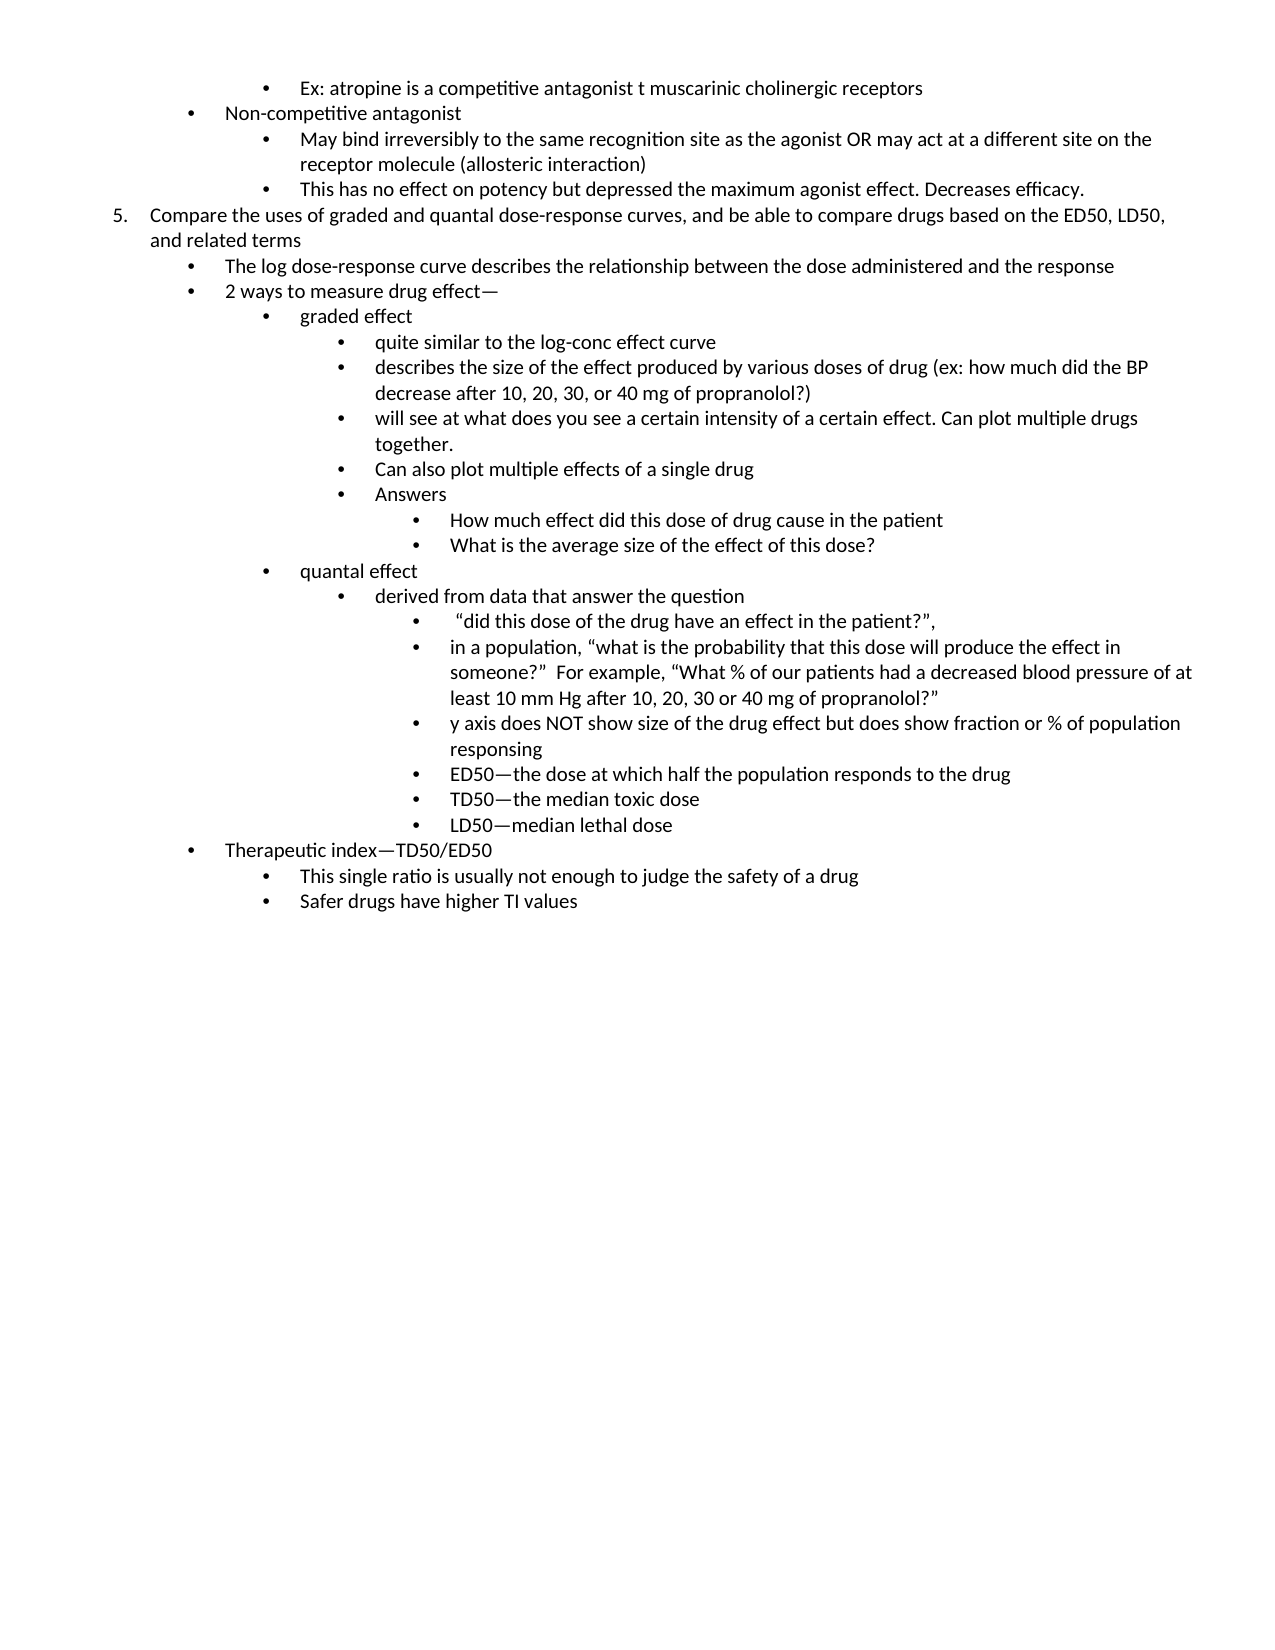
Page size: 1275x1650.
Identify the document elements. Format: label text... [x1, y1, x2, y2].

list describes the size of the effect produced by various doses of drug (ex: how much did the BP decrease after 10, 20, 30, or 40 mg of propranolol?) [337, 354, 1200, 405]
list in a population, “what is the probability that this dose will produce the effect in someone?” For example, “What % of our patients had a decreased blood pressure of at least 10 mm Hg after 10, 20, 30 or 40 mg of propranolol?” [412, 634, 1200, 710]
list Safer drugs have higher TI values [262, 888, 1200, 914]
list This has no effect on potency but depressed the maximum agonist effect. Decreases efficacy. [262, 177, 1200, 202]
list Therapeutic index—TD50/ED50 [187, 837, 1200, 863]
list Ex: atropine is a competitive antagonist t muscarinic cholinergic receptors [262, 75, 1200, 100]
list Non-competitive antagonist [187, 100, 1200, 126]
list How much effect did this dose of drug cause in the patient [412, 507, 1200, 532]
list Can also plot multiple effects of a single drug [337, 456, 1200, 482]
list Answers [337, 482, 1200, 507]
list LD50—median lethal dose [412, 812, 1200, 837]
list The log dose-response curve describes the relationship between the dose administered and the response [187, 253, 1200, 278]
list will see at what does you see a certain intensity of a certain effect. Can plot multiple drugs together. [337, 405, 1200, 456]
list quantal effect [262, 558, 1200, 583]
list What is the average size of the effect of this dose? [412, 532, 1200, 558]
list quite similar to the log-conc effect curve [337, 329, 1200, 354]
list TD50—the median toxic dose [412, 787, 1200, 812]
list This single ratio is usually not enough to judge the safety of a drug [262, 863, 1200, 888]
list May bind irreversibly to the same recognition site as the agonist OR may act at a different site on the receptor molecule (allosteric interaction) [262, 126, 1200, 177]
list y axis does NOT show size of the drug effect but does show fraction or % of population responsing [412, 710, 1200, 761]
list 2 ways to measure drug effect— [187, 278, 1200, 304]
list Compare the uses of graded and quantal dose-response curves, and be able to compare drugs based on the ED50, LD50, and related terms [112, 202, 1200, 253]
list “did this dose of the drug have an effect in the patient?”, [412, 609, 1200, 634]
list graded effect [262, 304, 1200, 329]
list ED50—the dose at which half the population responds to the drug [412, 761, 1200, 787]
list derived from data that answer the question [337, 583, 1200, 609]
